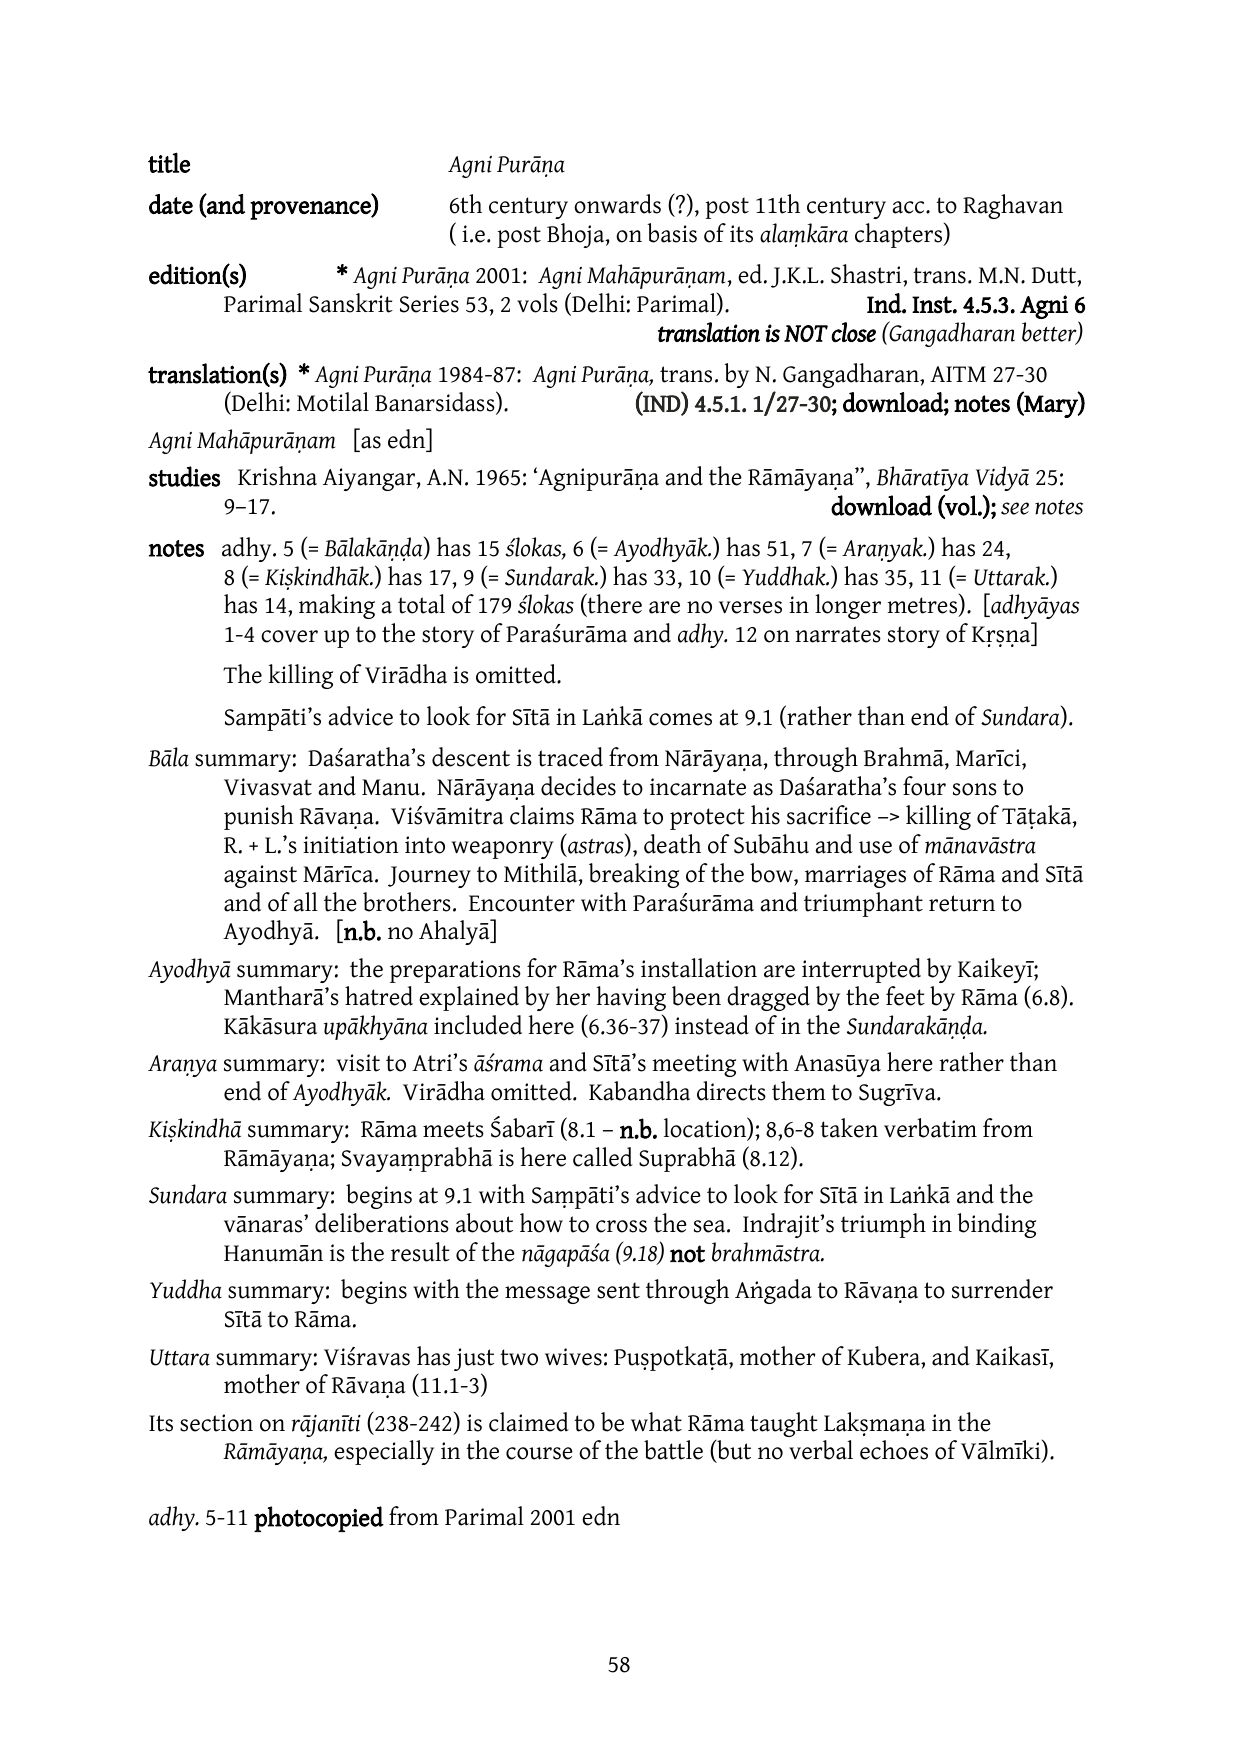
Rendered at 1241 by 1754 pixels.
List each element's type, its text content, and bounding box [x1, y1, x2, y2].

text notes adhy. 5 (= Bālakāṇḍa) has 15 ślokas, 6 (= Ayodhyāk.) has 51, 7 (= Araṇyak.) has 24, 8 (= Kiṣkindhāk.) has 17, 9 (= Sundarak.) has 33, 10 (= Yuddhak.) has 35, 11 (= Uttarak.) has 14, making a total of 179 ślokas (there are no verses in longer metres). [adhyāyas 1-4 cover up to the story of Paraśurāma and adhy. 12 on narrates story of Kṛṣṇa] [148, 534, 1089, 649]
text Yuddha summary: begins with the message sent through Aṅgada to Rāvaṇa to surrender Sītā to Rāma. [148, 1277, 1089, 1334]
text Bāla summary: Daśaratha’s descent is traced from Nārāyaṇa, through Brahmā, Marīci, Vivasvat and Manu. Nārāyaṇa decides to incarnate as Daśaratha’s four sons to punish Rāvaṇa. Viśvāmitra claims Rāma to protect his sacrifice –> killing of Tāṭakā, R. + L.’s initiation into weaponry (astras), death of Subāhu and use of mānavāstra against Mārīca. Journey to Mithilā, breaking of the bow, marriages of Rāma and Sītā and of all the brothers. Encounter with Paraśurāma and triumphant return to Ayodhyā. [n.b. no Ahalyā] [148, 745, 1089, 947]
text Kiṣkindhā summary: Rāma meets Śabarī (8.1 – n.b. location); 8,6-8 taken verbatim from Rāmāyaṇa; Svayaṃprabhā is here called Suprabhā (8.12). [148, 1116, 1089, 1174]
text edition(s) * Agni Purāṇa 2001: Agni Mahāpurāṇam, ed. J.K.L. Shastri, trans. M.N. Dutt, Parimal Sanskrit Series 53, 2 vols (Delhi: Parimal). Ind. Inst. 4.5.3. Agni 6 translation is NOT close (Gangadharan better) [148, 262, 1089, 348]
text Araṇya summary: visit to Atri’s āśrama and Sītā’s meeting with Anasūya here rather than end of Ayodhyāk. Virādha omitted. Kabandha directs them to Sugrīva. [148, 1050, 1089, 1108]
text Ayodhyā summary: the preparations for Rāma’s installation are interrupted by Kaikeyī; Mantharā’s hatred explained by her having been dragged by the feet by Rāma (6.8). Kākāsura upākhyāna included here (6.36-37) instead of in the Sundarakāṇḍa. [148, 955, 1089, 1042]
text date (and provenance) 6th century onwards (?), post 11th century acc. to Raghavan ( i.e. post Bhoja, on basis of its alaṃkāra chapters) [148, 191, 1089, 249]
text Agni Mahāpurāṇam [as edn] [148, 427, 1089, 456]
text title Agni Purāṇa [148, 150, 1089, 179]
text Sampāti’s advice to look for Sītā in Laṅkā comes at 9.1 (rather than end of Sundara). [148, 703, 1089, 732]
text Its section on rājanīti (238-242) is claimed to be what Rāma taught Lakṣmaṇa in the Rāmāyaṇa, especially in the course of the battle (but no verbal echoes of Vālmīki). [148, 1409, 1089, 1467]
text translation(s) * Agni Purāṇa 1984-87: Agni Purāṇa, trans. by N. Gangadharan, AITM 27-30 (Delhi: Motilal Banarsidass). (IND) 4.5.1. 1/27-30; download; notes (Mary) [148, 361, 1089, 418]
text Uttara summary: Viśravas has just two wives: Puṣpotkaṭā, mother of Kubera, and Kaikasī, mother of Rāvaṇa (11.1-3) [148, 1343, 1089, 1401]
text Sundara summary: begins at 9.1 with Saṃpāti’s advice to look for Sītā in Laṅkā and the vānaras’ deliberations about how to cross the sea. Indrajit’s triumph in binding Hanumān is the result of the nāgapāśa (9.18) not brahmāstra. [148, 1182, 1089, 1268]
text studies Krishna Aiyangar, A.N. 1965: ‘Agnipurāṇa and the Rāmāyaṇa”, Bhāratīya Vidyā 25: 9–17. download (vol.); see notes [148, 464, 1089, 522]
text adhy. 5-11 photocopied from Parimal 2001 edn [148, 1504, 1089, 1533]
text The killing of Virādha is omitted. [148, 662, 1089, 691]
